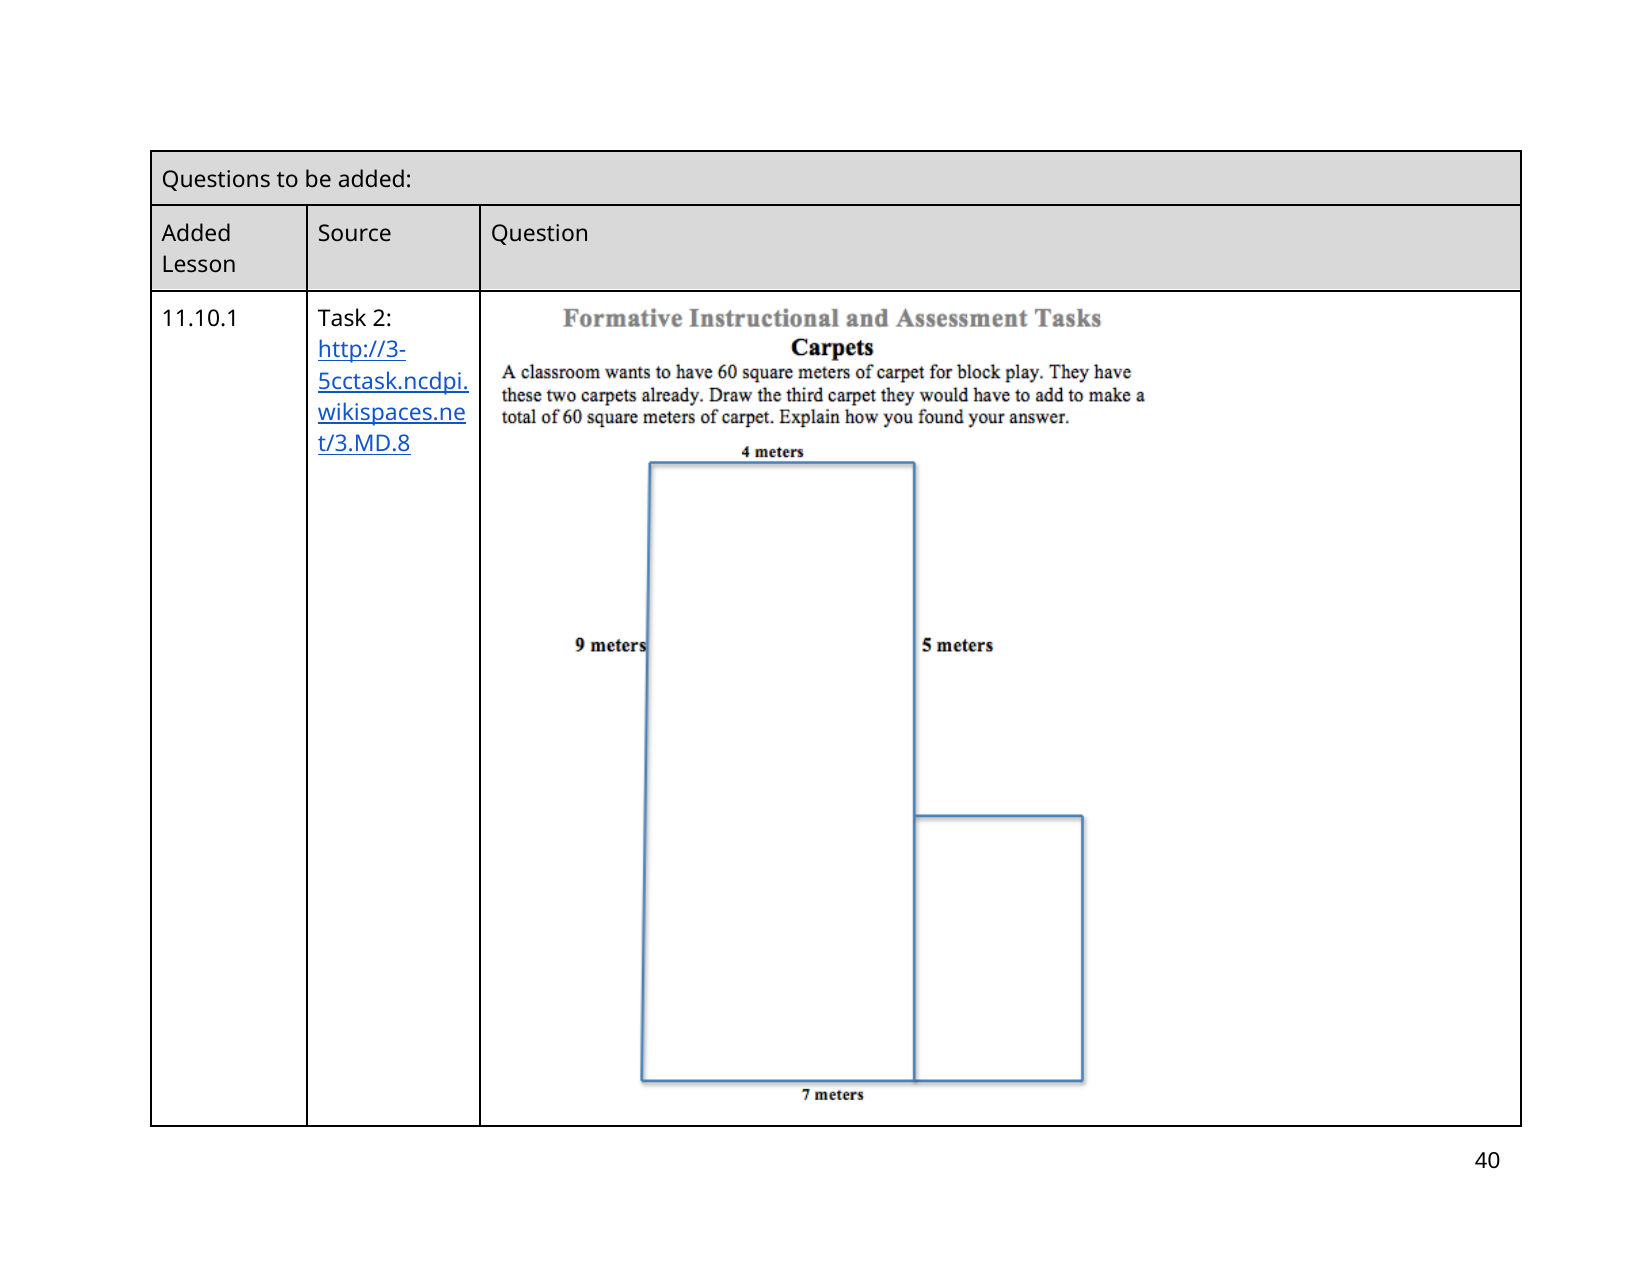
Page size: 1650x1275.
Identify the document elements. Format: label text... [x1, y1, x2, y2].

table_cell Added Lesson [152, 206, 306, 289]
table_cell Question [481, 206, 1520, 289]
table_cell Source [308, 206, 479, 289]
table_cell [481, 292, 1520, 1125]
table_cell 11.10.1 [152, 292, 306, 1125]
table_header Questions to be added: [152, 152, 1520, 204]
table_cell Task 2: http://3-5cctask.ncdpi.wikispaces.net/3.MD.8 [308, 292, 479, 1125]
picture [490, 302, 1164, 1115]
